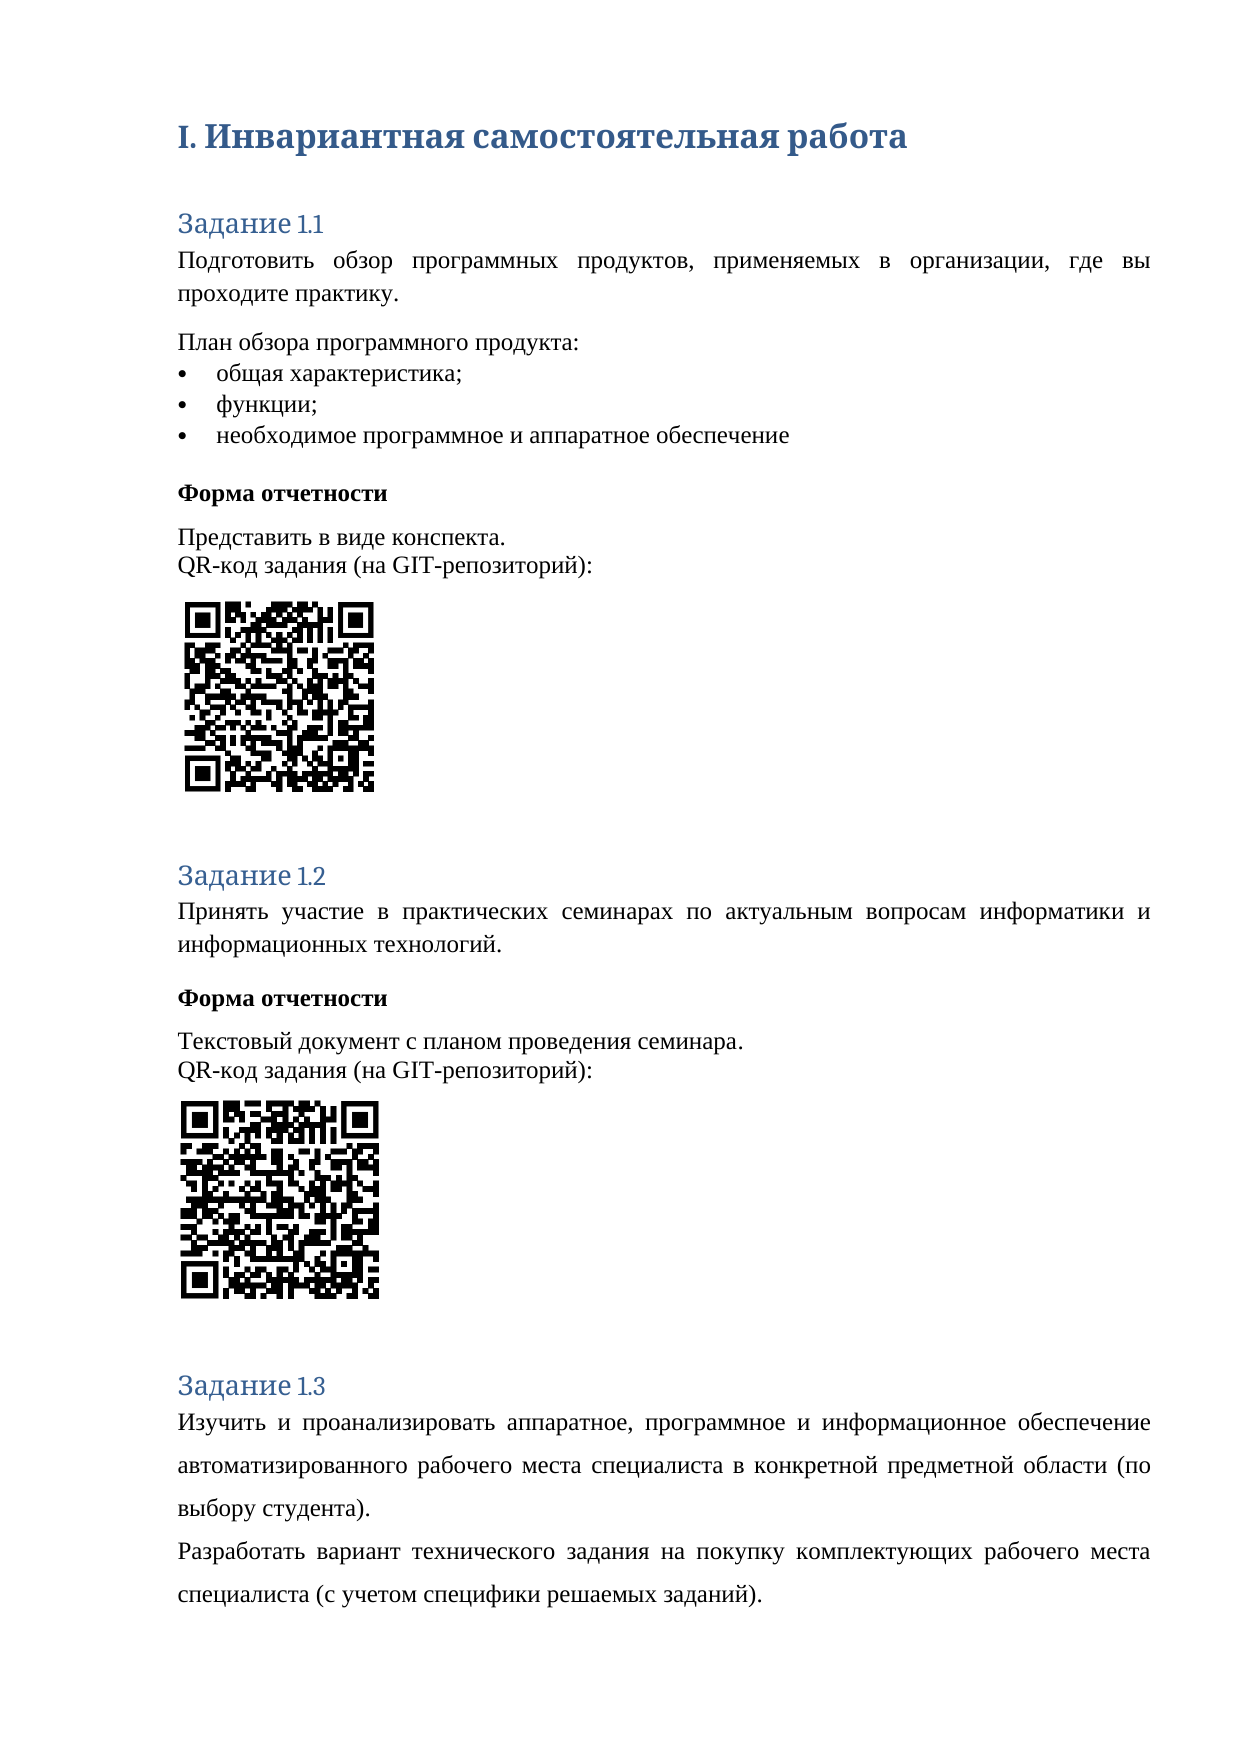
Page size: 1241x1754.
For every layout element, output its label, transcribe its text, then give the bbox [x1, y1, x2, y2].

text Текстовый документ с планом проведения семинара. [177, 1026, 1152, 1055]
list необходимое программное и аппаратное обеспечение [179, 418, 1152, 449]
subtitle Задание 1.1 [177, 209, 1152, 241]
picture [177, 1098, 382, 1305]
subtitle Задание 1.2 [177, 861, 1152, 892]
text План обзора программного продукта: [177, 327, 1152, 356]
text Представить в виде конспекта. [177, 522, 1152, 550]
subtitle Задание 1.3 [177, 1371, 1152, 1402]
picture [177, 593, 382, 800]
list функции; [179, 387, 1152, 418]
list общая характеристика; [179, 356, 1152, 387]
text Принять участие в практических семинарах по актуальным вопросам информатики и информационных технологий. [177, 896, 1152, 958]
text Изучить и проанализировать аппаратное, программное и информационное обеспечение автоматизированного рабочего места специалиста в конкретной предметной области (по выбору студента). [177, 1407, 1152, 1522]
text QR-код задания (на GIT-репозиторий): [177, 1055, 1152, 1084]
subtitle I. Инвариантная самостоятельная работа [177, 118, 1152, 156]
text Форма отчетности [177, 983, 1152, 1012]
text QR-код задания (на GIT-репозиторий): [177, 550, 1152, 579]
text Форма отчетности [177, 478, 1152, 507]
text Подготовить обзор программных продуктов, применяемых в организации, где вы проходите практику. [177, 245, 1152, 307]
text Разработать вариант технического задания на покупку комплектующих рабочего места специалиста (с учетом специфики решаемых заданий). [177, 1536, 1152, 1608]
